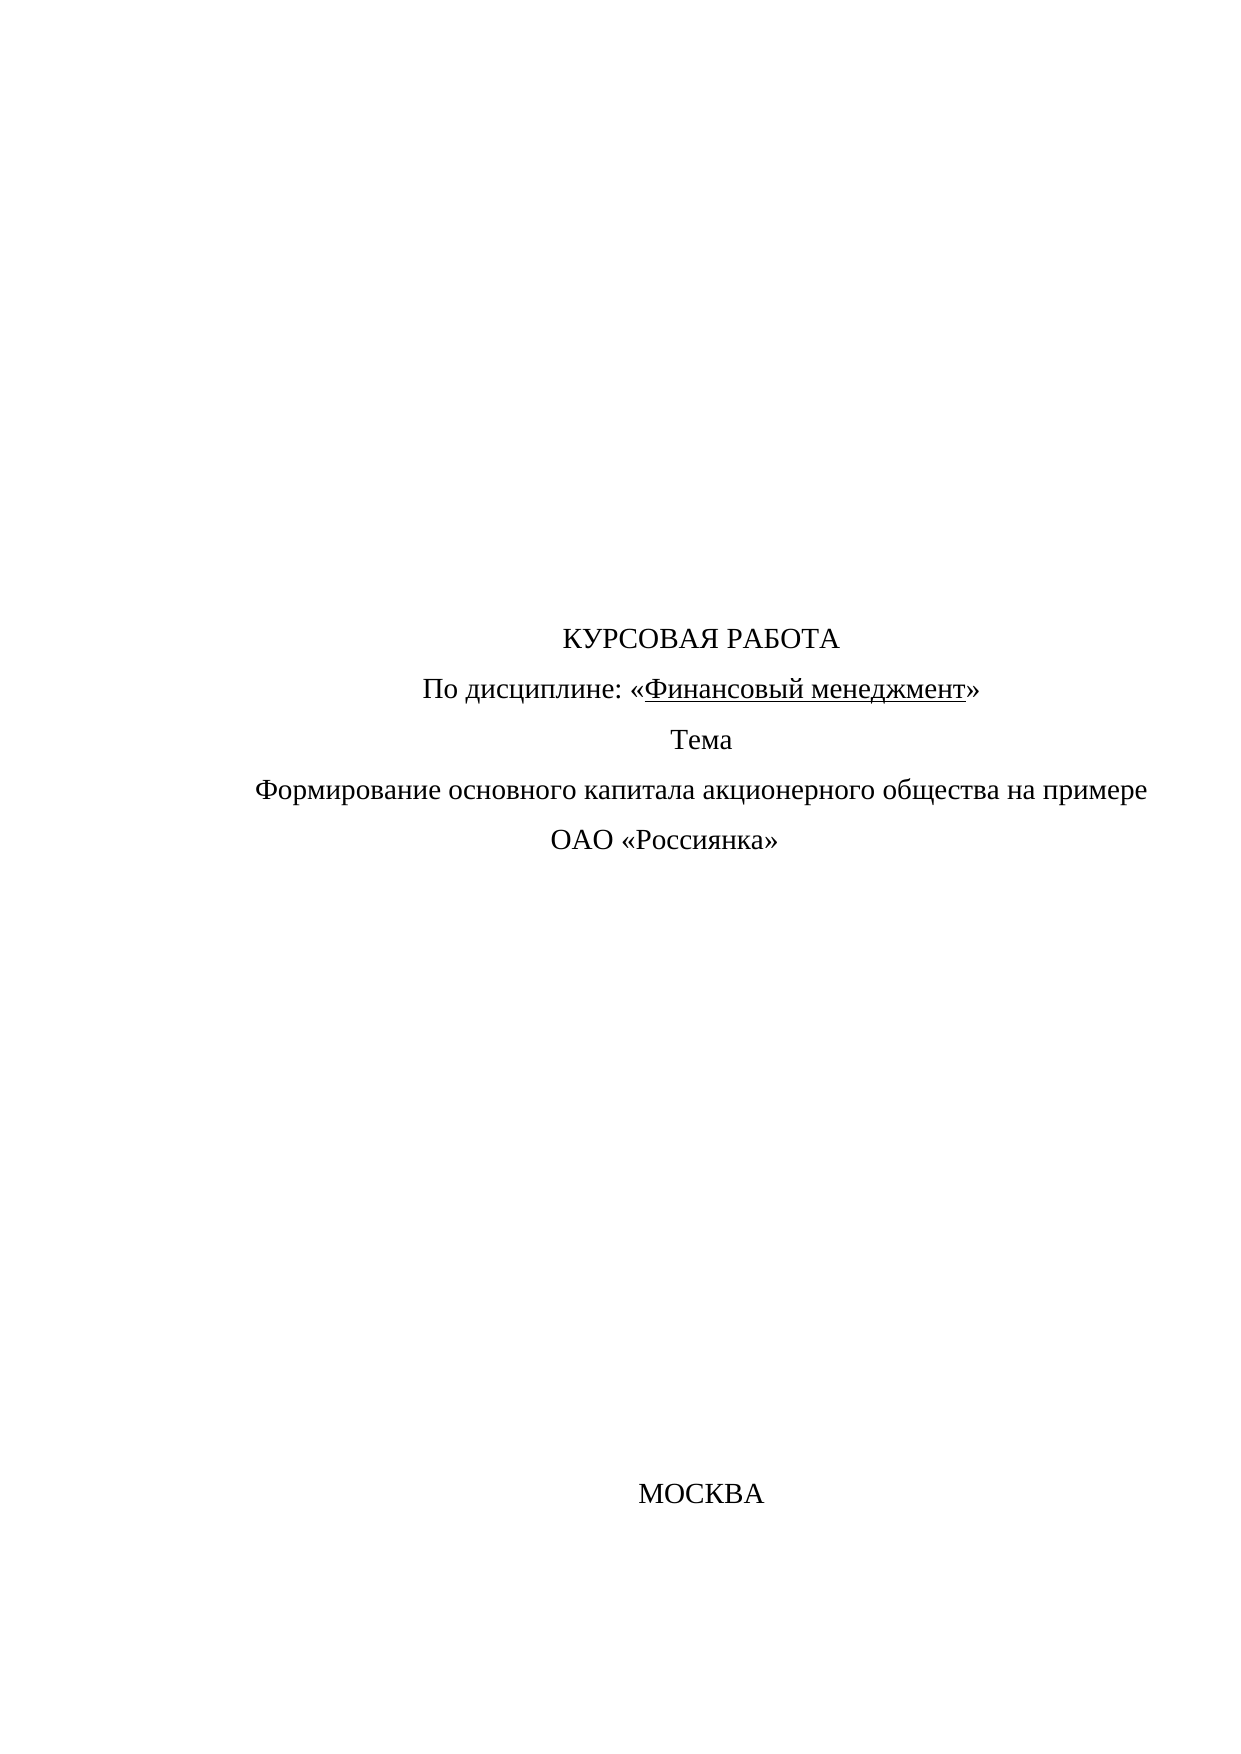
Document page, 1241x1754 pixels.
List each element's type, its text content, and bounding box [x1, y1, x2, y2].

text МОСКВА [177, 1477, 1152, 1510]
text По дисциплине: «Финансовый менеджмент» [177, 672, 1152, 705]
text Тема [177, 722, 1152, 755]
text Формирование основного капитала акционерного общества на примере ОАО «Россиянка» [177, 772, 1152, 856]
text КУРСОВАЯ РАБОТА [177, 621, 1152, 655]
